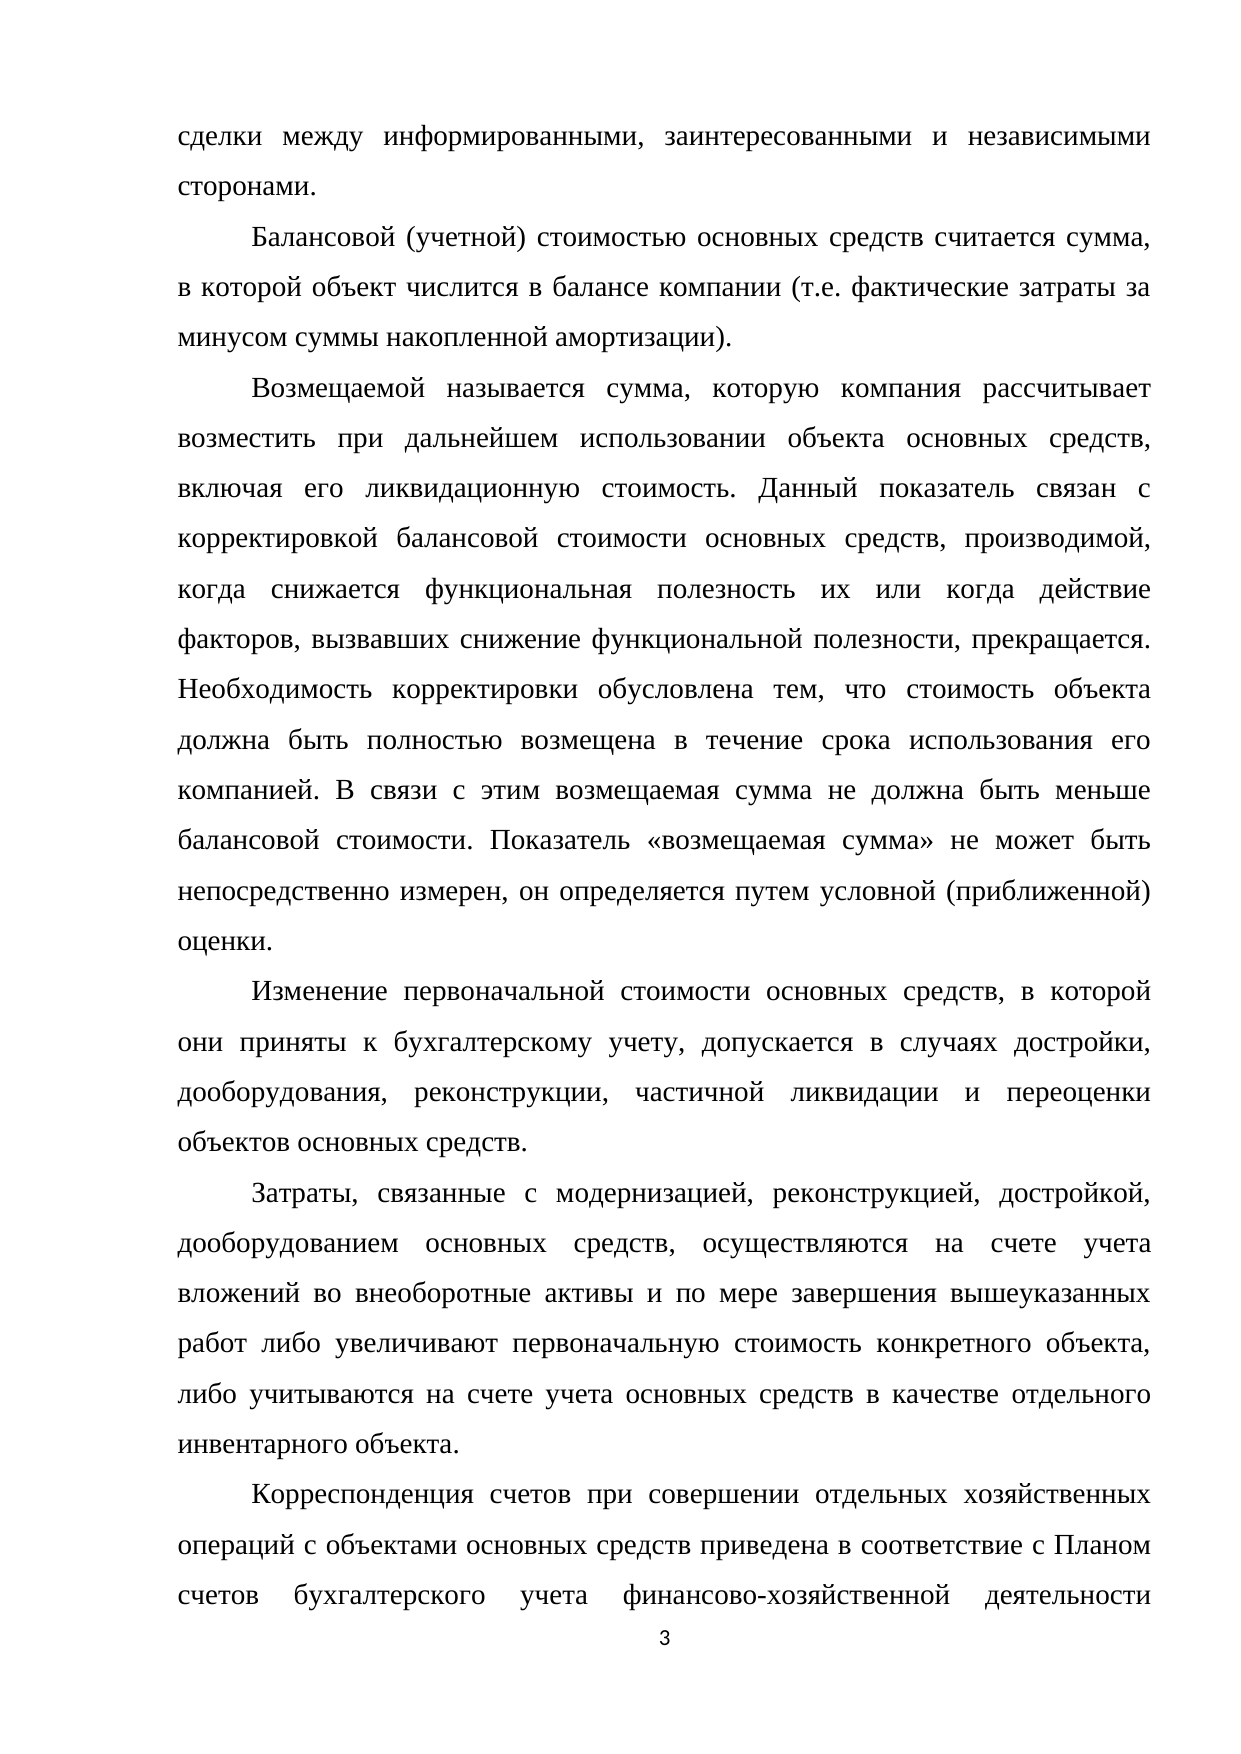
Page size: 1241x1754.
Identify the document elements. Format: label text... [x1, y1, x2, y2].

text Балансовой (учетной) стоимостью основных средств считается сумма, в которой объект числится в балансе компании (т.е. фактические затраты за минусом суммы накопленной амортизации). [177, 219, 1152, 353]
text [177, 1477, 1152, 1611]
text Изменение первоначальной стоимости основных средств, в которой они приняты к бухгалтерскому учету, допускается в случаях достройки, дооборудования, реконструкции, частичной ликвидации и переоценки объектов основных средств. [177, 973, 1152, 1158]
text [177, 118, 1152, 202]
text Возмещаемой называется сумма, которую компания рассчитывает возместить при дальнейшем использовании объекта основных средств, включая его ликвидационную стоимость. Данный показатель связан с корректировкой балансовой стоимости основных средств, производимой, когда снижается функциональная полезность их или когда действие факторов, вызвавших снижение функциональной полезности, прекращается. Необходимость корректировки обусловлена тем, что стоимость объекта должна быть полностью возмещена в течение срока использования его компанией. В связи с этим возмещаемая сумма не должна быть меньше балансовой стоимости. Показатель «возмещаемая сумма» не может быть непосредственно измерен, он определяется путем условной (приближенной) оценки. [177, 370, 1152, 957]
text Затраты, связанные с модернизацией, реконструкцией, достройкой, дооборудованием основных средств, осуществляются на счете учета вложений во внеоборотные активы и по мере завершения вышеуказанных работ либо увеличивают первоначальную стоимость конкретного объекта, либо учитываются на счете учета основных средств в качестве отдельного инвентарного объекта. [177, 1175, 1152, 1460]
